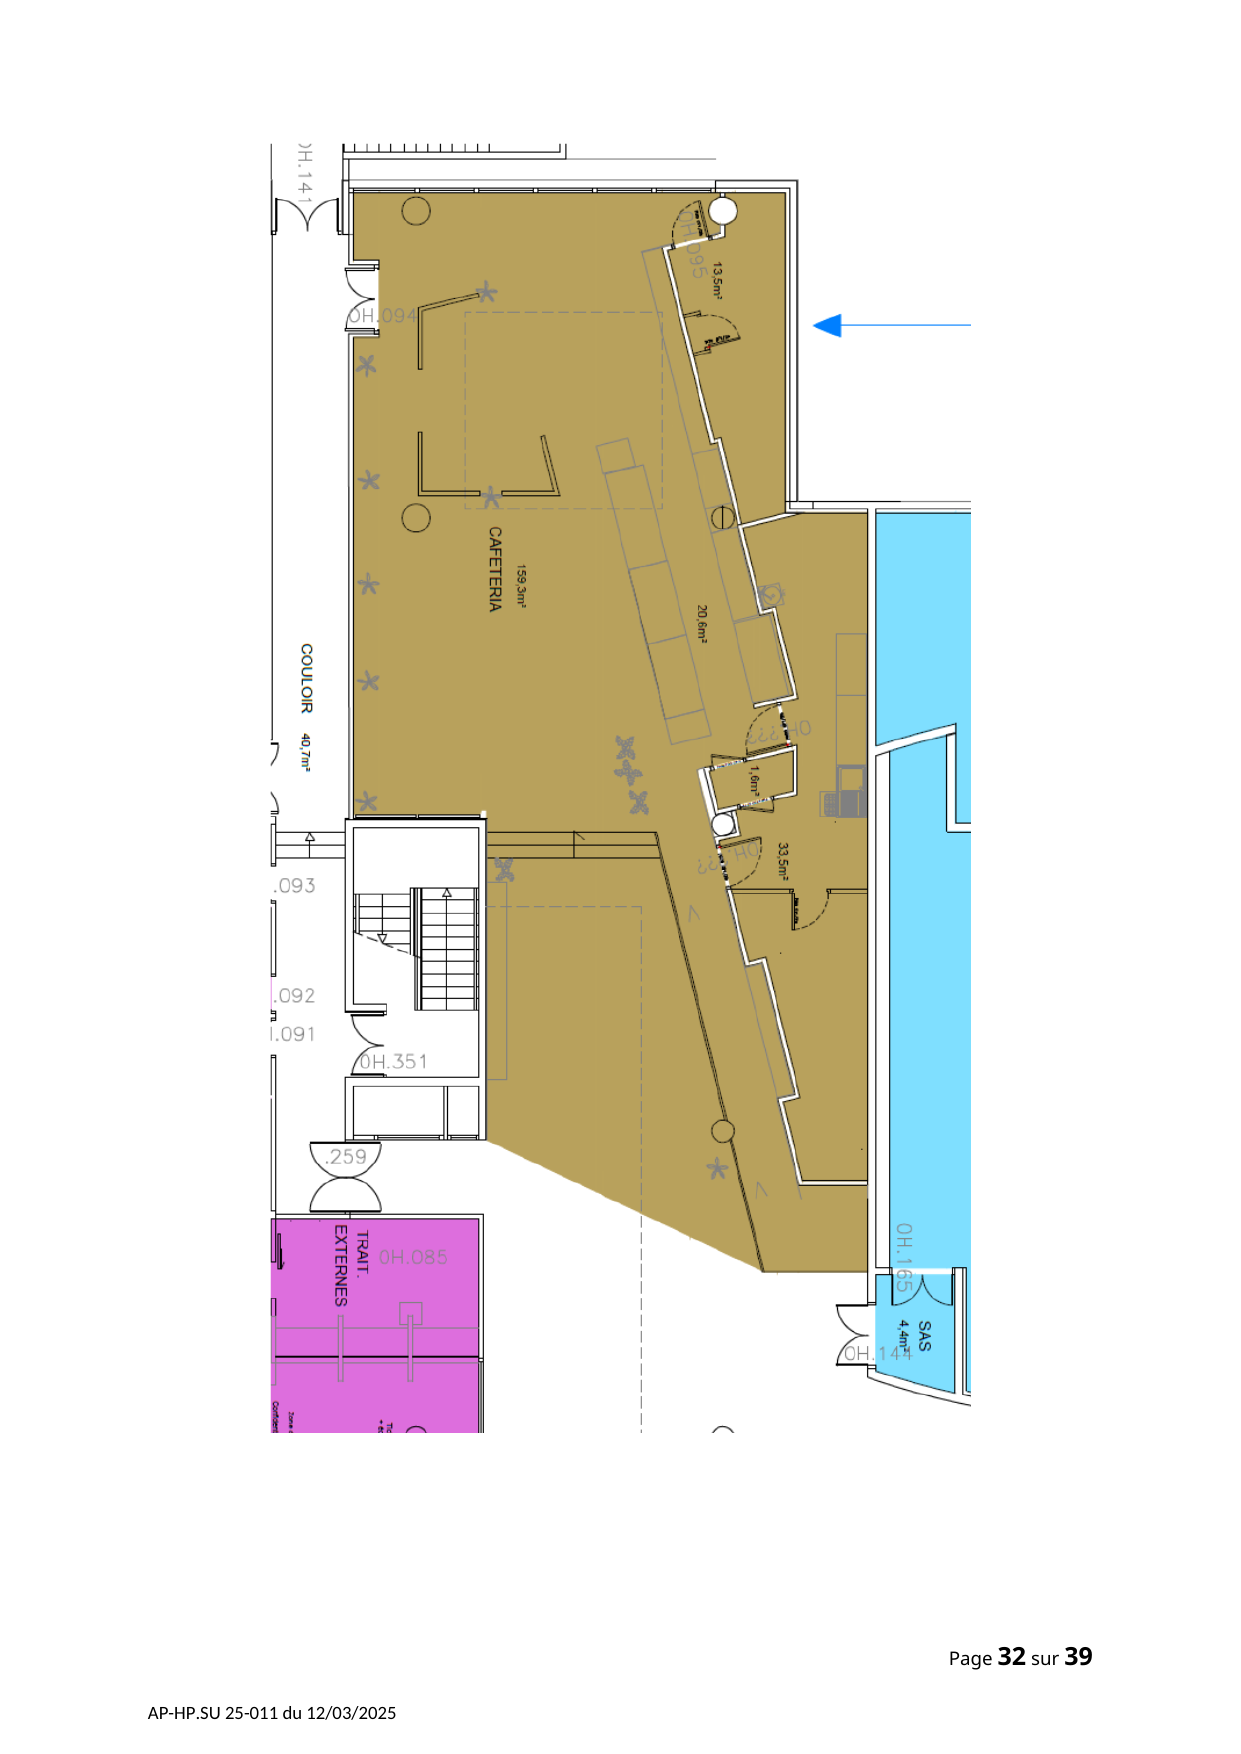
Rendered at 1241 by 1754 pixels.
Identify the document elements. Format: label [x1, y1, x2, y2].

picture [271, 145, 971, 1432]
